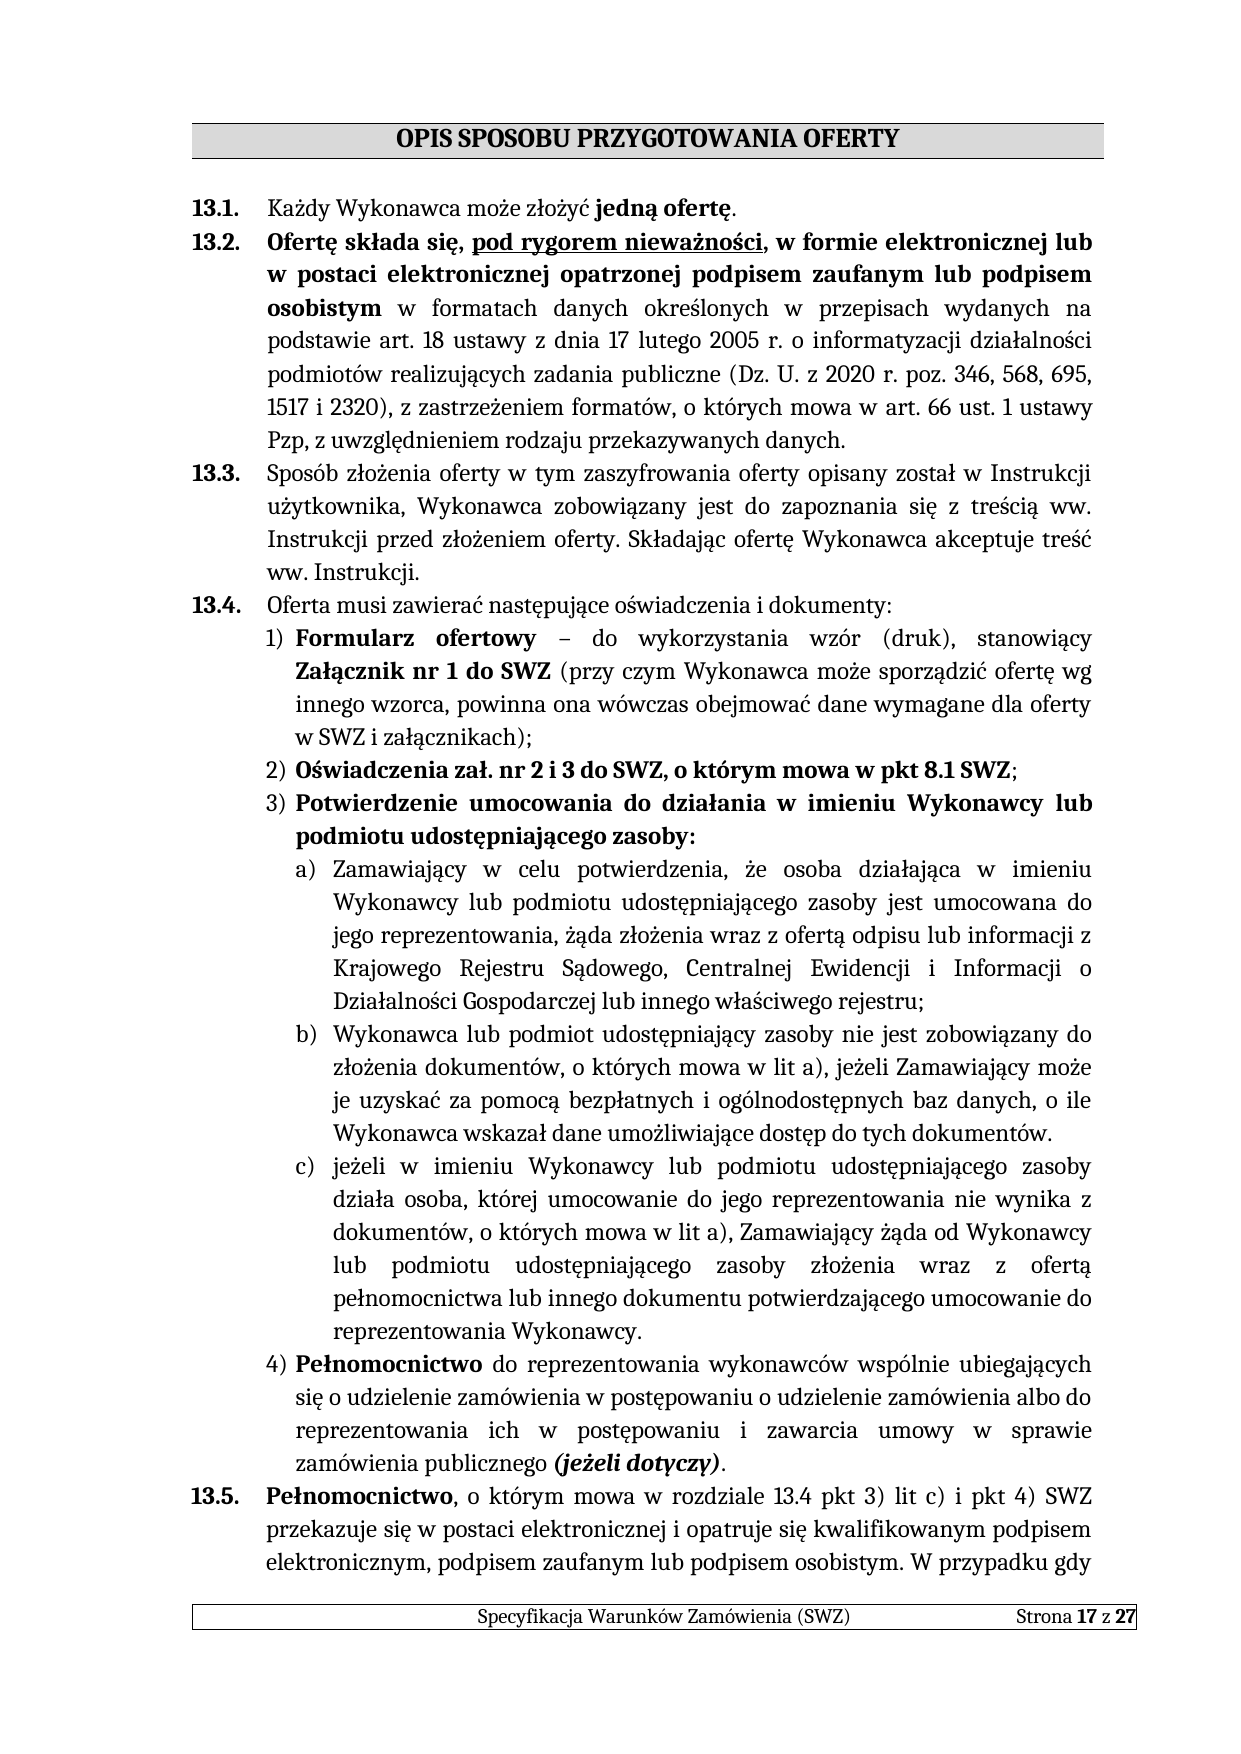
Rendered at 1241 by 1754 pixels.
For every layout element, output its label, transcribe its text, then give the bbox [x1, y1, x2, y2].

list Sposób złożenia oferty w tym zaszyfrowania oferty opisany został w Instrukcji użytkownika, Wykonawca zobowiązany jest do zapoznania się z treścią ww. Instrukcji przed złożeniem oferty. Składając ofertę Wykonawca akceptuje treść ww. Instrukcji. [192, 458, 1093, 586]
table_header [192, 124, 1104, 158]
list Pełnomocnictwo do reprezentowania wykonawców wspólnie ubiegających się o udzielenie zamówienia w postępowaniu o udzielenie zamówienia albo do reprezentowania ich w postępowaniu i zawarcia umowy w sprawie zamówienia publicznego (jeżeli dotyczy). [266, 1350, 1093, 1478]
list Każdy Wykonawca może złożyć jedną ofertę. [192, 194, 1093, 223]
list jeżeli w imieniu Wykonawcy lub podmiotu udostępniającego zasoby działa osoba, której umocowanie do jego reprezentowania nie wynika z dokumentów, o których mowa w lit a), Zamawiający żąda od Wykonawcy lub podmiotu udostępniającego zasoby złożenia wraz z ofertą pełnomocnictwa lub innego dokumentu potwierdzającego umocowanie do reprezentowania Wykonawcy. [295, 1152, 1093, 1346]
list Potwierdzenie umocowania do działania w imieniu Wykonawcy lub podmiotu udostępniającego zasoby: [266, 789, 1093, 851]
list Formularz ofertowy – do wykorzystania wzór (druk), stanowiący Załącznik nr 1 do SWZ (przy czym Wykonawca może sporządzić ofertę wg innego wzorca, powinna ona wówczas obejmować dane wymagane dla oferty w SWZ i załącznikach); [266, 624, 1093, 751]
list Oświadczenia zał. nr 2 i 3 do SWZ, o którym mowa w pkt 8.1 SWZ; [266, 756, 1093, 784]
list Oferta musi zawierać następujące oświadczenia i dokumenty: [192, 591, 1093, 619]
list Wykonawca lub podmiot udostępniający zasoby nie jest zobowiązany do złożenia dokumentów, o których mowa w lit a), jeżeli Zamawiający może je uzyskać za pomocą bezpłatnych i ogólnodostępnych baz danych, o ile Wykonawca wskazał dane umożliwiające dostęp do tych dokumentów. [295, 1020, 1093, 1148]
list Zamawiający w celu potwierdzenia, że osoba działająca w imieniu Wykonawcy lub podmiotu udostępniającego zasoby jest umocowana do jego reprezentowania, żąda złożenia wraz z ofertą odpisu lub informacji z Krajowego Rejestru Sądowego, Centralnej Ewidencji i Informacji o Działalności Gospodarczej lub innego właściwego rejestru; [295, 855, 1093, 1016]
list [191, 1482, 1093, 1577]
list Ofertę składa się, pod rygorem nieważności, w formie elektronicznej lub w postaci elektronicznej opatrzonej podpisem zaufanym lub podpisem osobistym w formatach danych określonych w przepisach wydanych na podstawie art. 18 ustawy z dnia 17 lutego 2005 r. o informatyzacji działalności podmiotów realizujących zadania publiczne (Dz. U. z 2020 r. poz. 346, 568, 695, 1517 i 2320), z zastrzeżeniem formatów, o których mowa w art. 66 ust. 1 ustawy Pzp, z uwzględnieniem rodzaju przekazywanych danych. [192, 227, 1093, 454]
